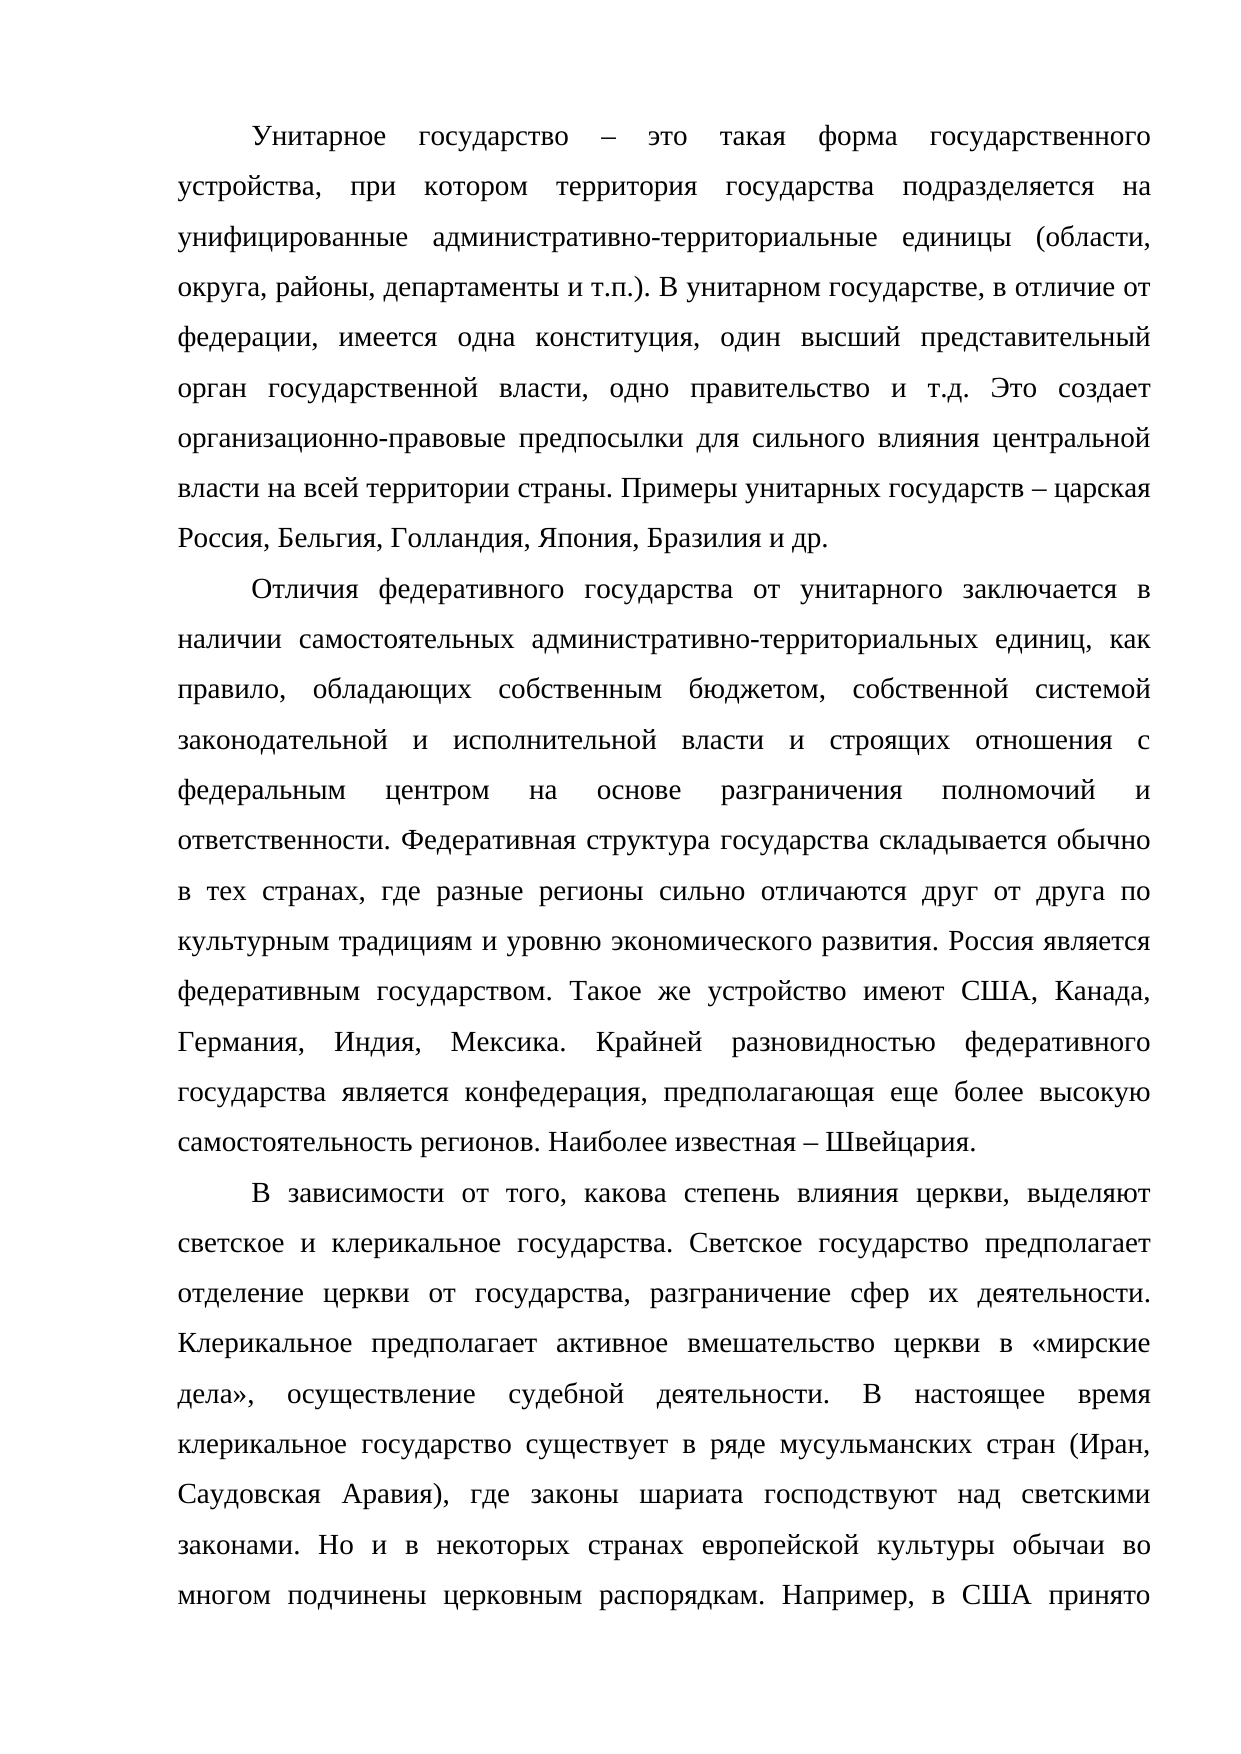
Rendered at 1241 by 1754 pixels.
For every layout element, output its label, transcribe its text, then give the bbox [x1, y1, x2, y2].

text Унитарное государство – это такая форма государственного устройства, при котором территория государства подразделяется на унифицированные административно-территориальные единицы (области, округа, районы, департаменты и т.п.). В унитарном государстве, в отличие от федерации, имеется одна конституция, один высший представительный орган государственной власти, одно правительство и т.д. Это создает организационно-правовые предпосылки для сильного влияния центральной власти на всей территории страны. Примеры унитарных государств – царская Россия, Бельгия, Голландия, Япония, Бразилия и др. [177, 118, 1152, 554]
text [177, 1175, 1152, 1611]
text Отличия федеративного государства от унитарного заключается в наличии самостоятельных административно-территориальных единиц, как правило, обладающих собственным бюджетом, собственной системой законодательной и исполнительной власти и строящих отношения с федеральным центром на основе разграничения полномочий и ответственности. Федеративная структура государства складывается обычно в тех странах, где разные регионы сильно отличаются друг от друга по культурным традициям и уровню экономического развития. Россия является федеративным государством. Такое же устройство имеют США, Канада, Германия, Индия, Мексика. Крайней разновидностью федеративного государства является конфедерация, предполагающая еще более высокую самостоятельность регионов. Наиболее известная – Швейцария. [177, 571, 1152, 1158]
